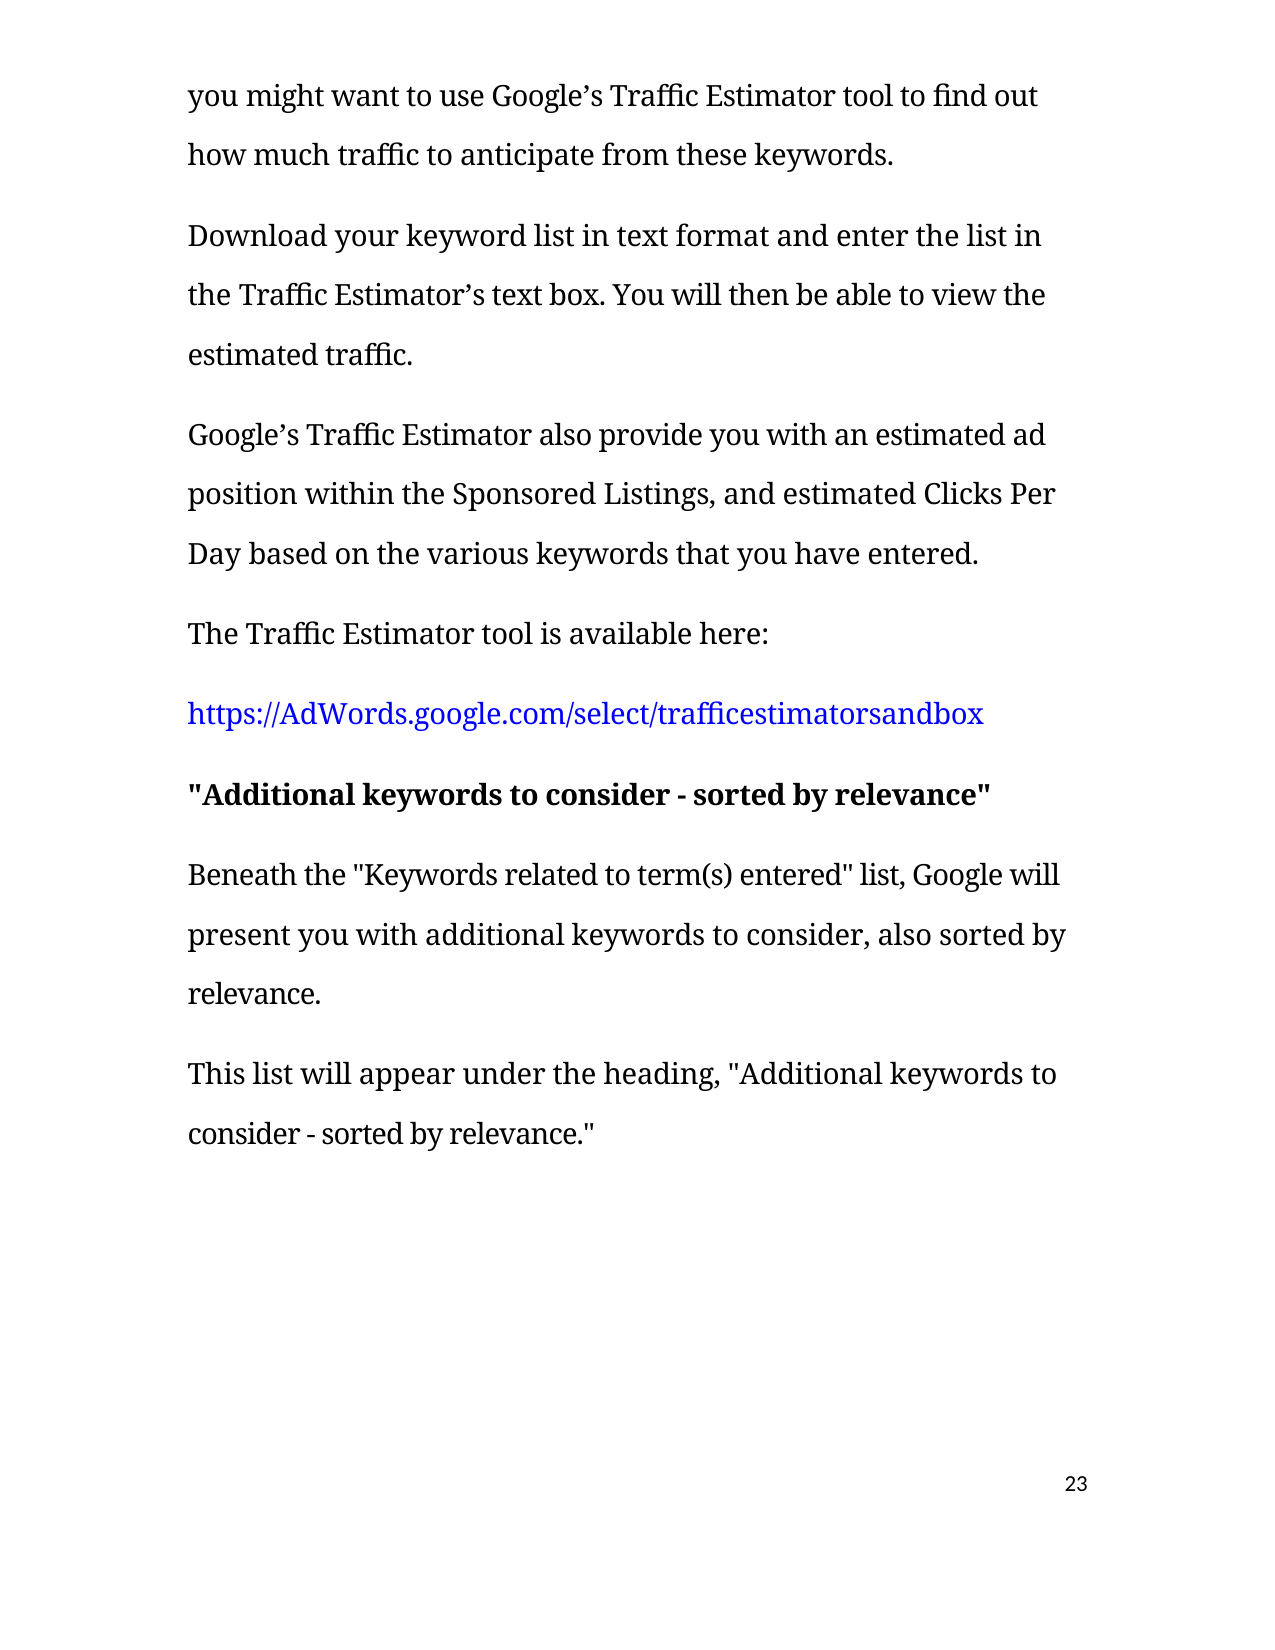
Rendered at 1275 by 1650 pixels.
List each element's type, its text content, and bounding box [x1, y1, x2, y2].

text This list will appear under the heading, "Additional keywords to consider - sorted by relevance." [187, 1053, 1087, 1153]
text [187, 75, 1087, 174]
text The Traffic Estimator tool is available here: [187, 613, 1087, 653]
text Beneath the "Keywords related to term(s) entered" list, Google will present you with additional keywords to consider, also sorted by relevance. [187, 854, 1087, 1013]
text https://AdWords.google.com/select/trafficestimatorsandbox [187, 694, 1087, 733]
text Google’s Traffic Estimator also provide you with an estimated ad position within the Sponsored Listings, and estimated Clicks Per Day based on the various keywords that you have entered. [187, 414, 1087, 573]
text "Additional keywords to consider - sorted by relevance" [187, 774, 1087, 814]
text Download your keyword list in text format and enter the list in the Traffic Estimator’s text box. You will then be able to view the estimated traffic. [187, 215, 1087, 373]
